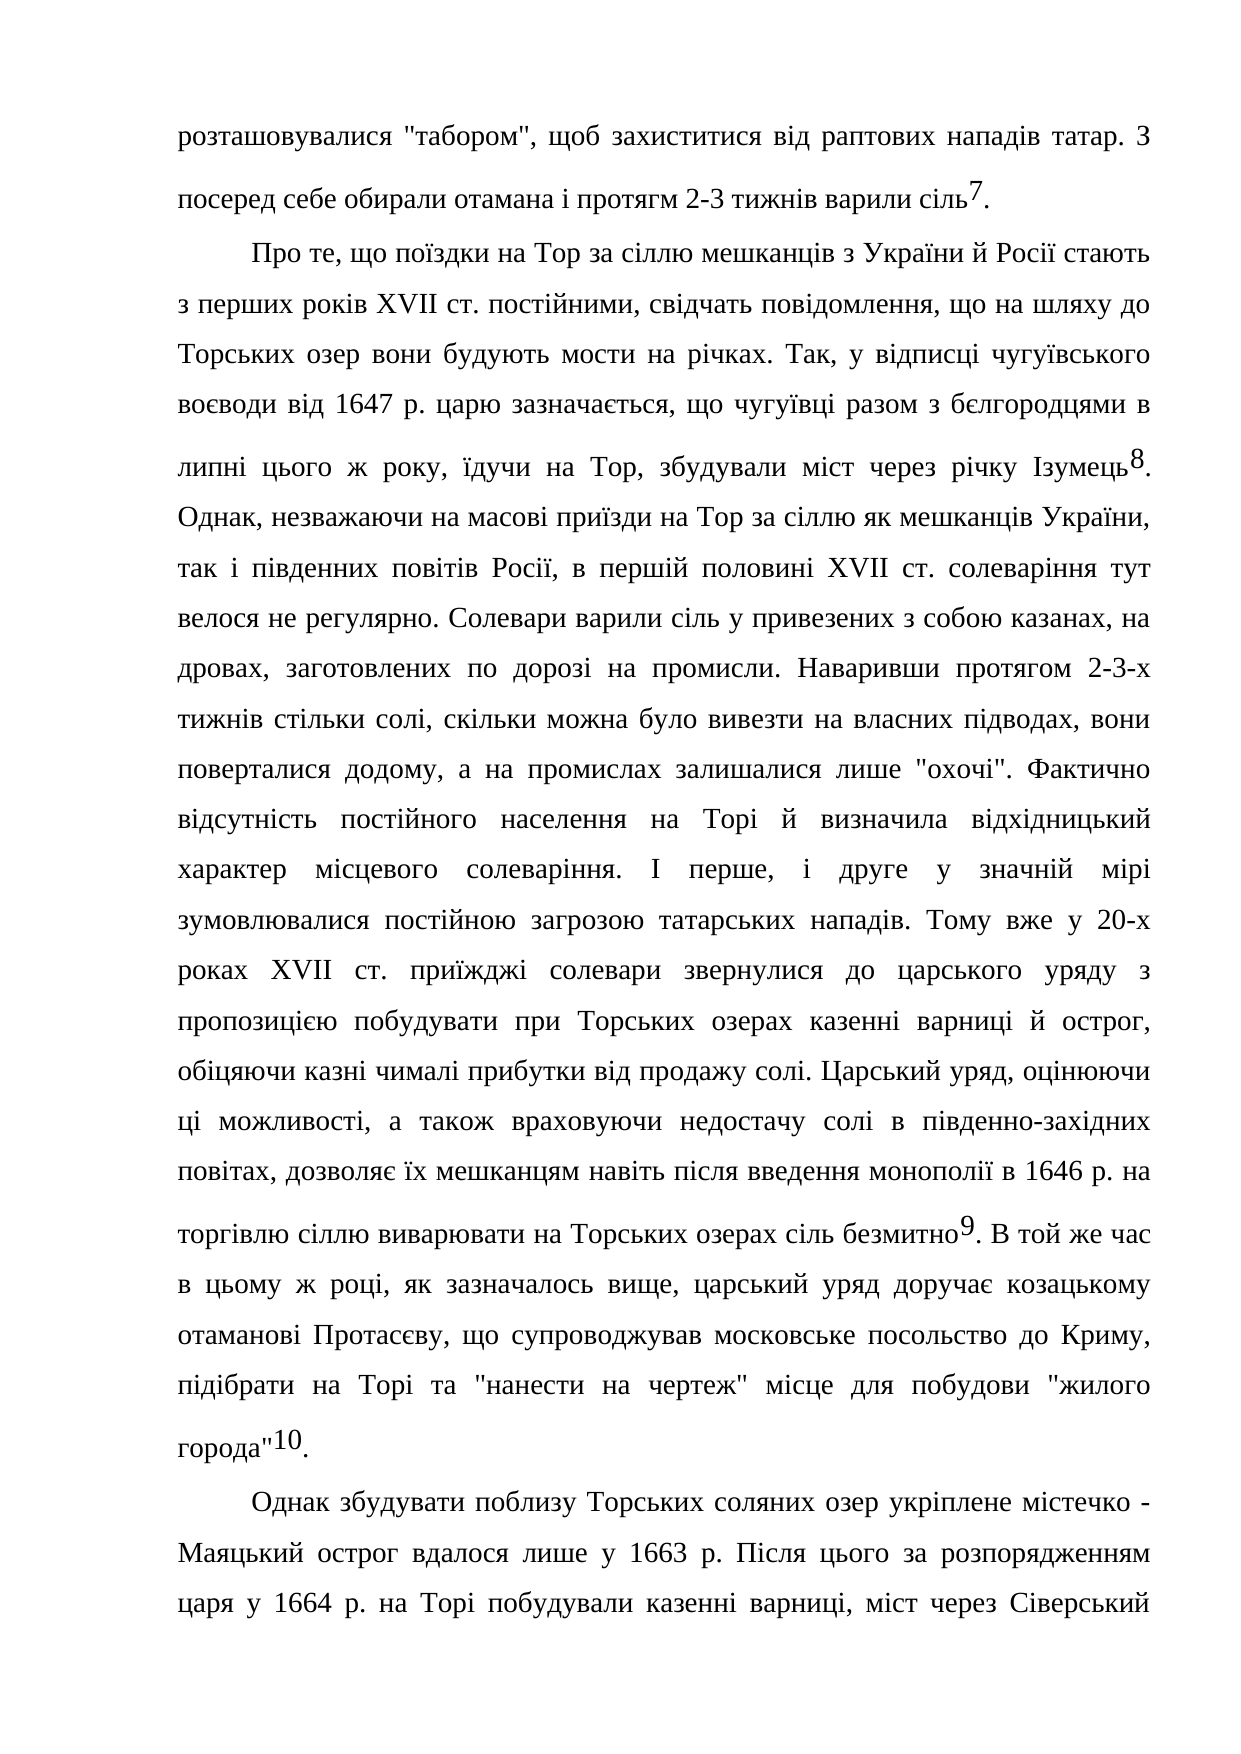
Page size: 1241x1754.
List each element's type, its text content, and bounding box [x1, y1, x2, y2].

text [177, 118, 1152, 214]
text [177, 1484, 1152, 1619]
text Про те, що поїздки на Тор за сіллю мешканців з України й Росії стають з перших років XVII cт. постійними, свідчать повідомлення, що на шляху до Торських озер вони будують мости на річках. Так, у відписці чугуївського воєводи від 1647 р. царю зазначається, що чугуївці разом з бєлгородцями в липні цього ж року, їдучи на Тор, збудували міст через річку Ізумець8. Однак, незважаючи на масові приїзди на Тор за сіллю як мешканців України, так і південних повітів Росії, в першій половині ХVІІ ст. солеваріння тут велося не регулярно. Солевари варили сіль у привезених з собою казанах, на дровах, заготовлених по дорозі на промисли. Наваривши протягом 2-3-х тижнів стільки солі, скільки можна було вивезти на власних підводах, вони поверталися додому, а на промислах залишалися лише "охочі". Фактично відсутність постійного населення на Торі й визначила відхідницький характер місцевого солеваріння. І перше, і друге у значній мірі зумовлювалися постійною загрозою татарських нападів. Тому вже у 20-х роках ХVІІ ст. приїжджі солевари звернулися до царського уряду з пропозицією побудувати при Торських озерах казенні варниці й острог, обіцяючи казні чималі прибутки від продажу солі. Царський уряд, оцінюючи ці можливості, а також враховуючи недостачу солі в південно-західних повітах, дозволяє їх мешканцям навіть після введення монополії в 1646 р. на торгівлю сіллю виварювати на Торських озерах сіль безмитно9. В той же час в цьому ж році, як зазначалось вище, царський уряд доручає козацькому отаманові Протасєву, що супроводжував московське посольство до Криму, підібрати на Торі та "нанести на чертеж" місце для побудови "жилого города"10. [177, 235, 1152, 1464]
